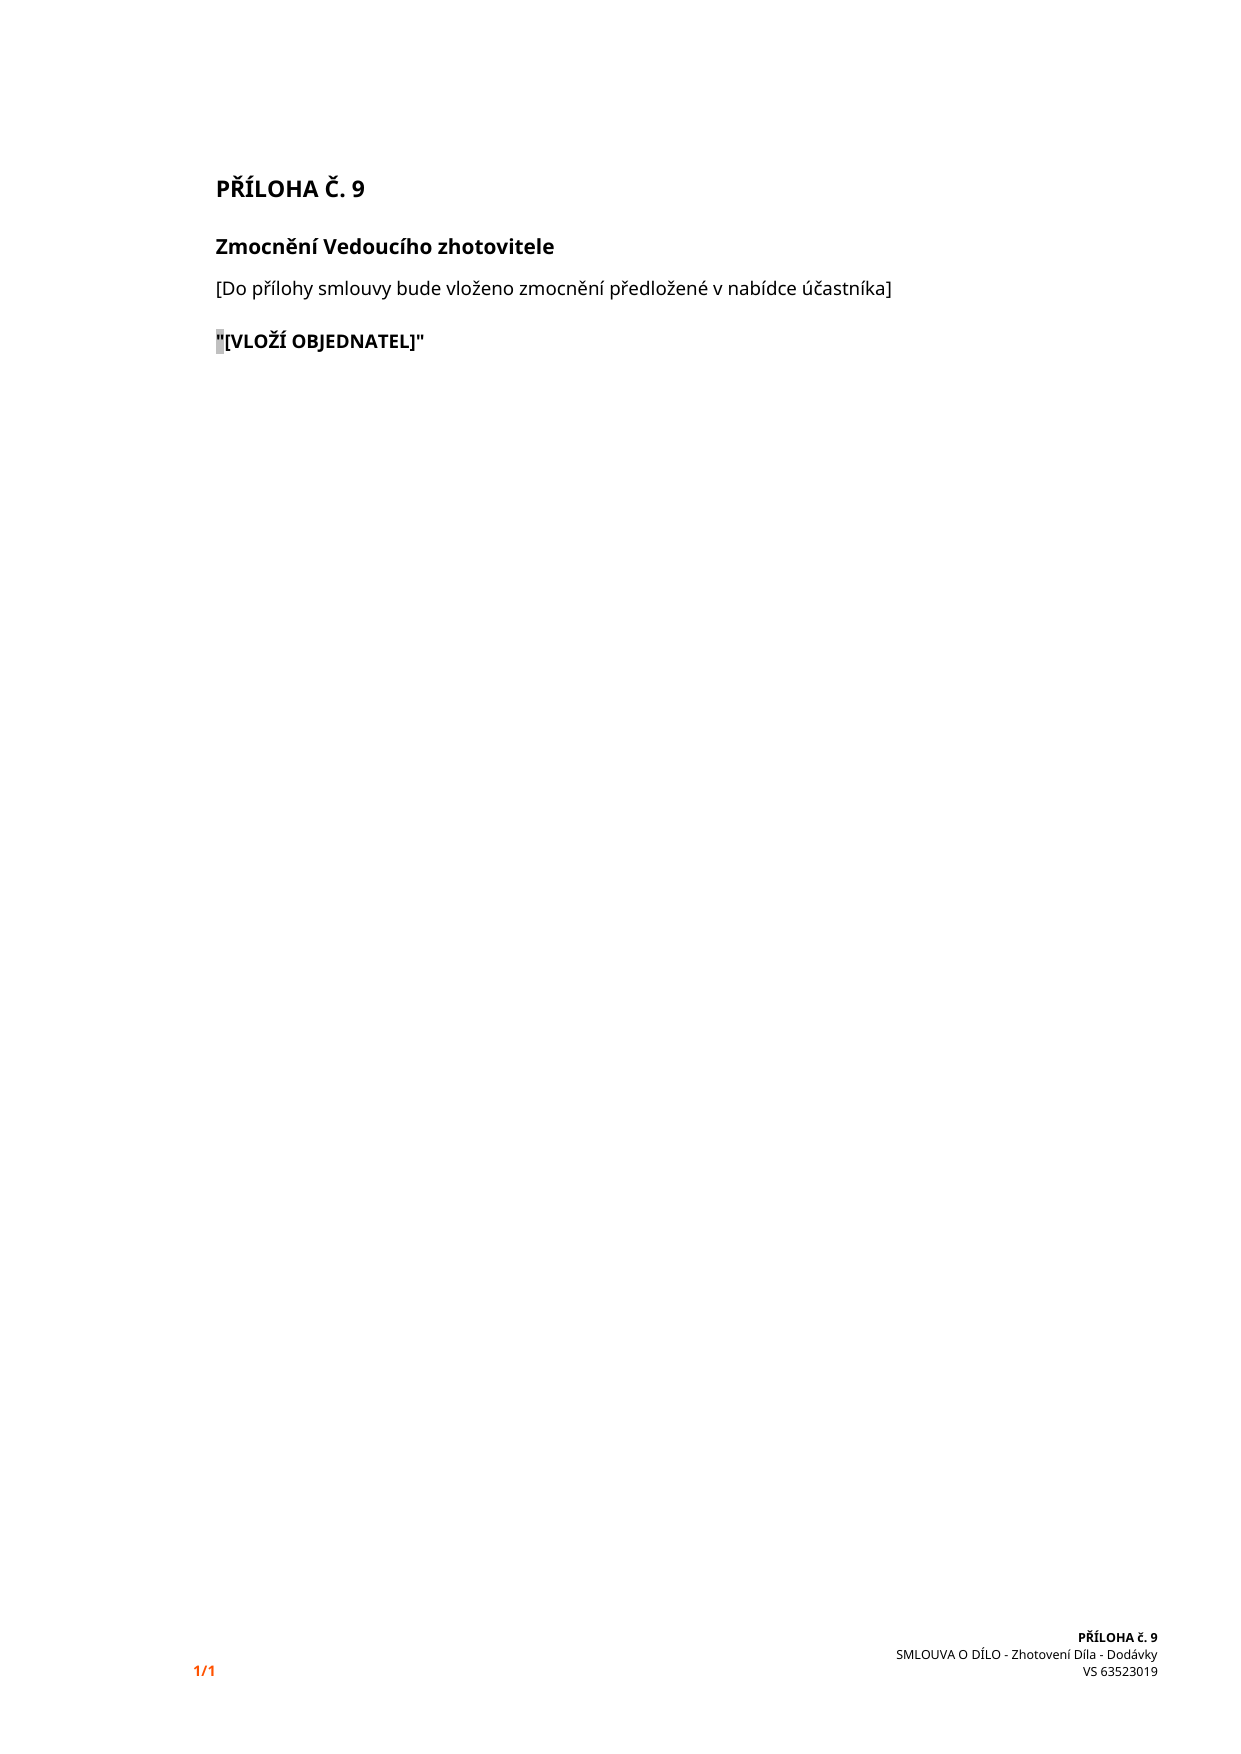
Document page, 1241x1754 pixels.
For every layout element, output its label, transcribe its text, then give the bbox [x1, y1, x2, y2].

text [Do přílohy smlouvy bude vloženo zmocnění předložené v nabídce účastníka] [216, 276, 1093, 301]
text Zmocnění Vedoucího zhotovitele [216, 232, 1093, 260]
text Příloha č. 9 [216, 172, 1093, 204]
